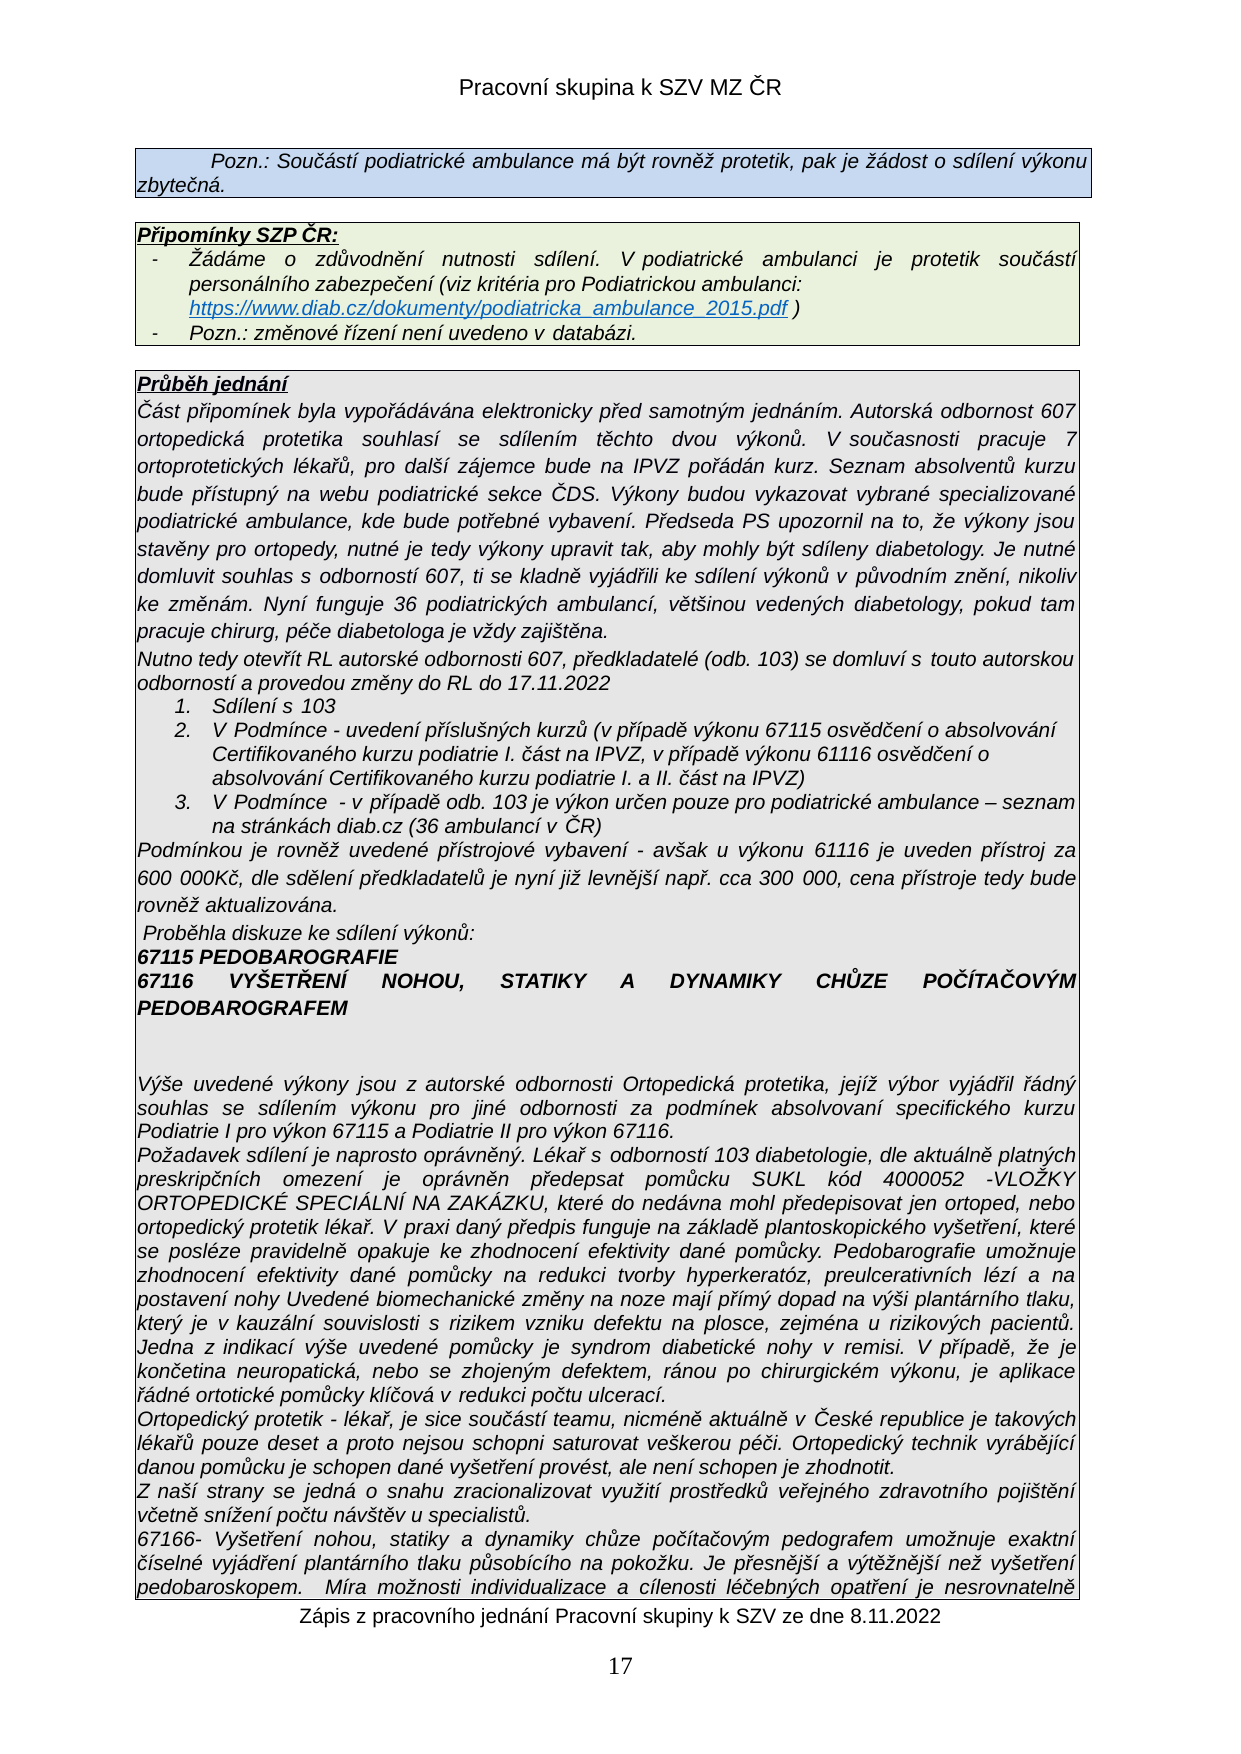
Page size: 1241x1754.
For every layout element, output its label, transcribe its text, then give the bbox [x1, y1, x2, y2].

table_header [136, 371, 1079, 1598]
table_header Připomínky SZP ČR: Žádáme o zdůvodnění nutnosti sdílení. V podiatrické ambulanci je protetik součástí personálního zabezpečení (viz kritéria pro Podiatrickou ambulanci: https://www.diab.cz/dokumenty/podiatricka_ambulance_2015.pdf ) Pozn.: změnové řízení není uvedeno v databázi. [136, 223, 1079, 345]
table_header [136, 149, 1091, 197]
